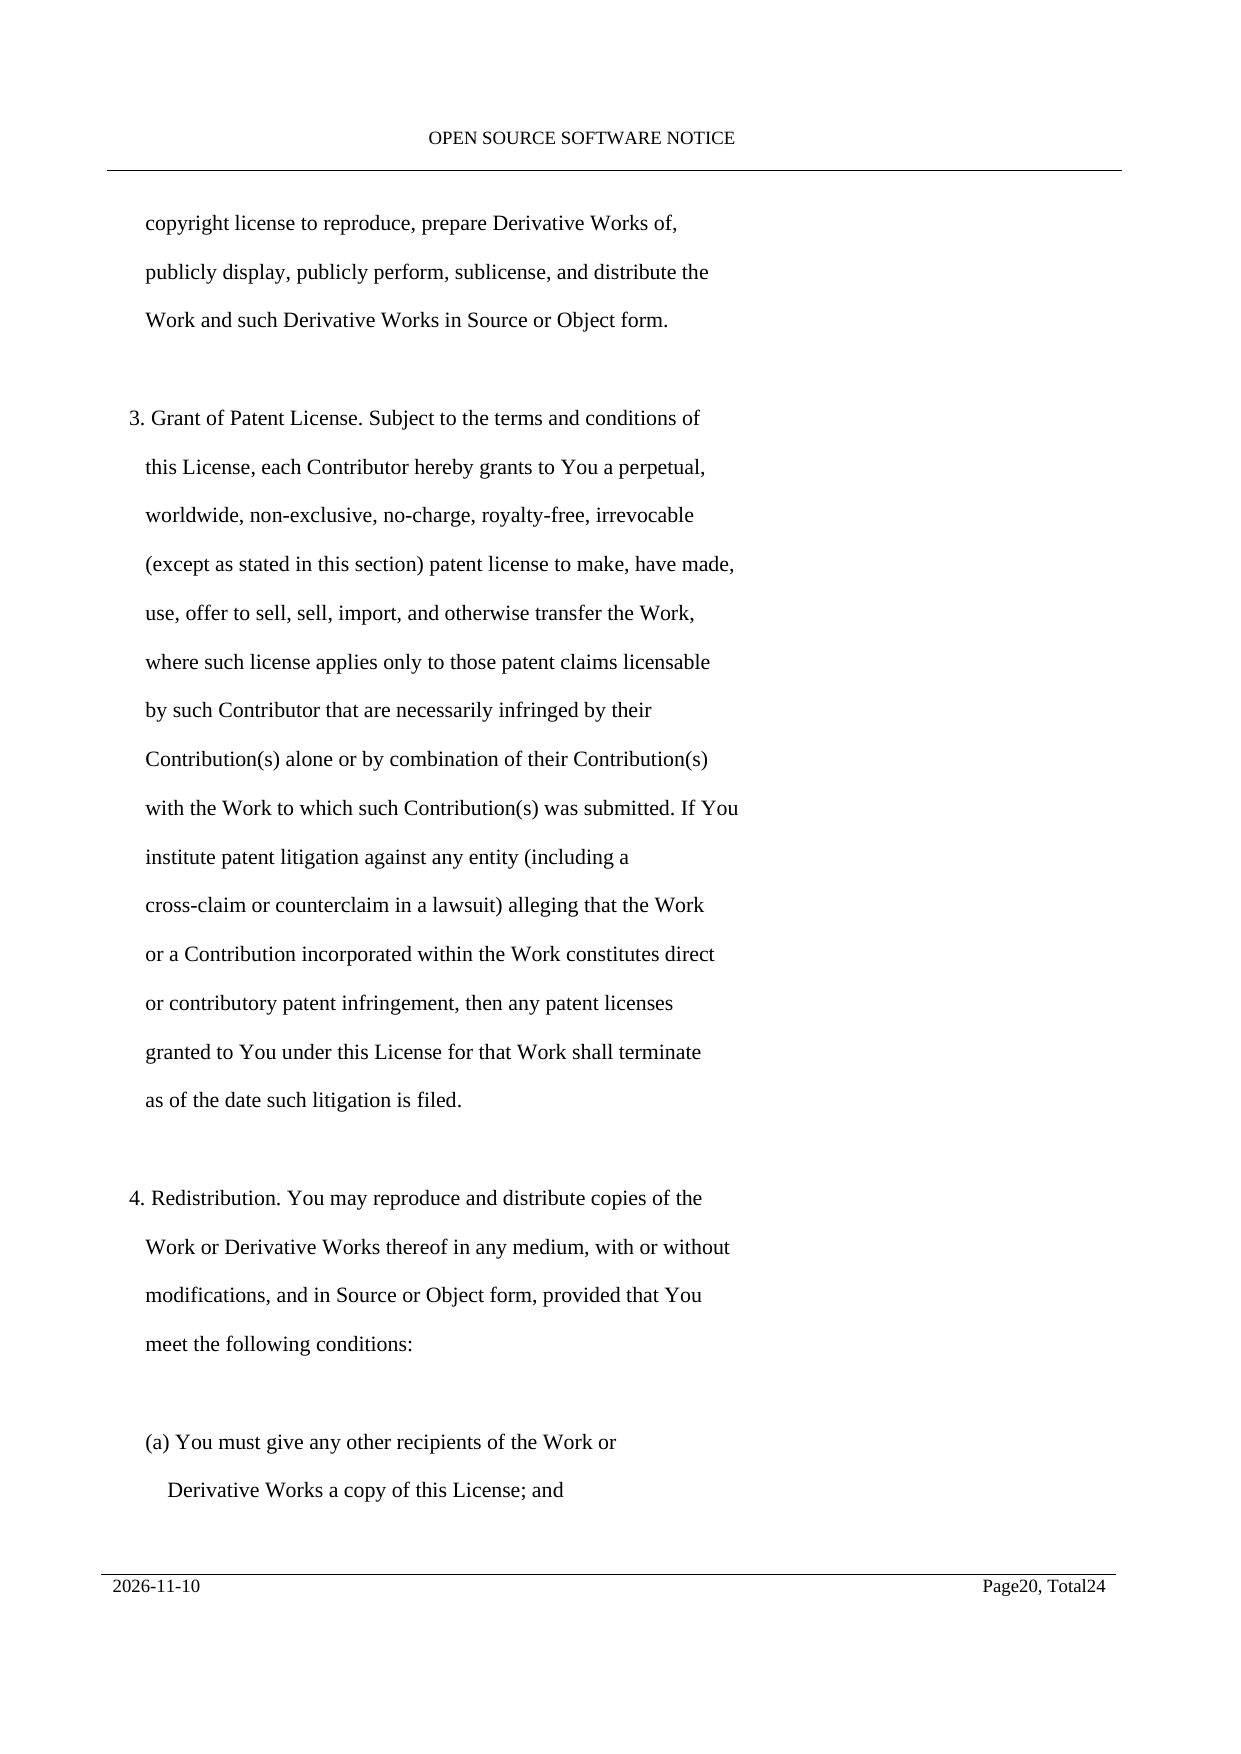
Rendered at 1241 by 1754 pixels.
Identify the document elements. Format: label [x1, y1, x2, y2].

text [112, 206, 1128, 1506]
